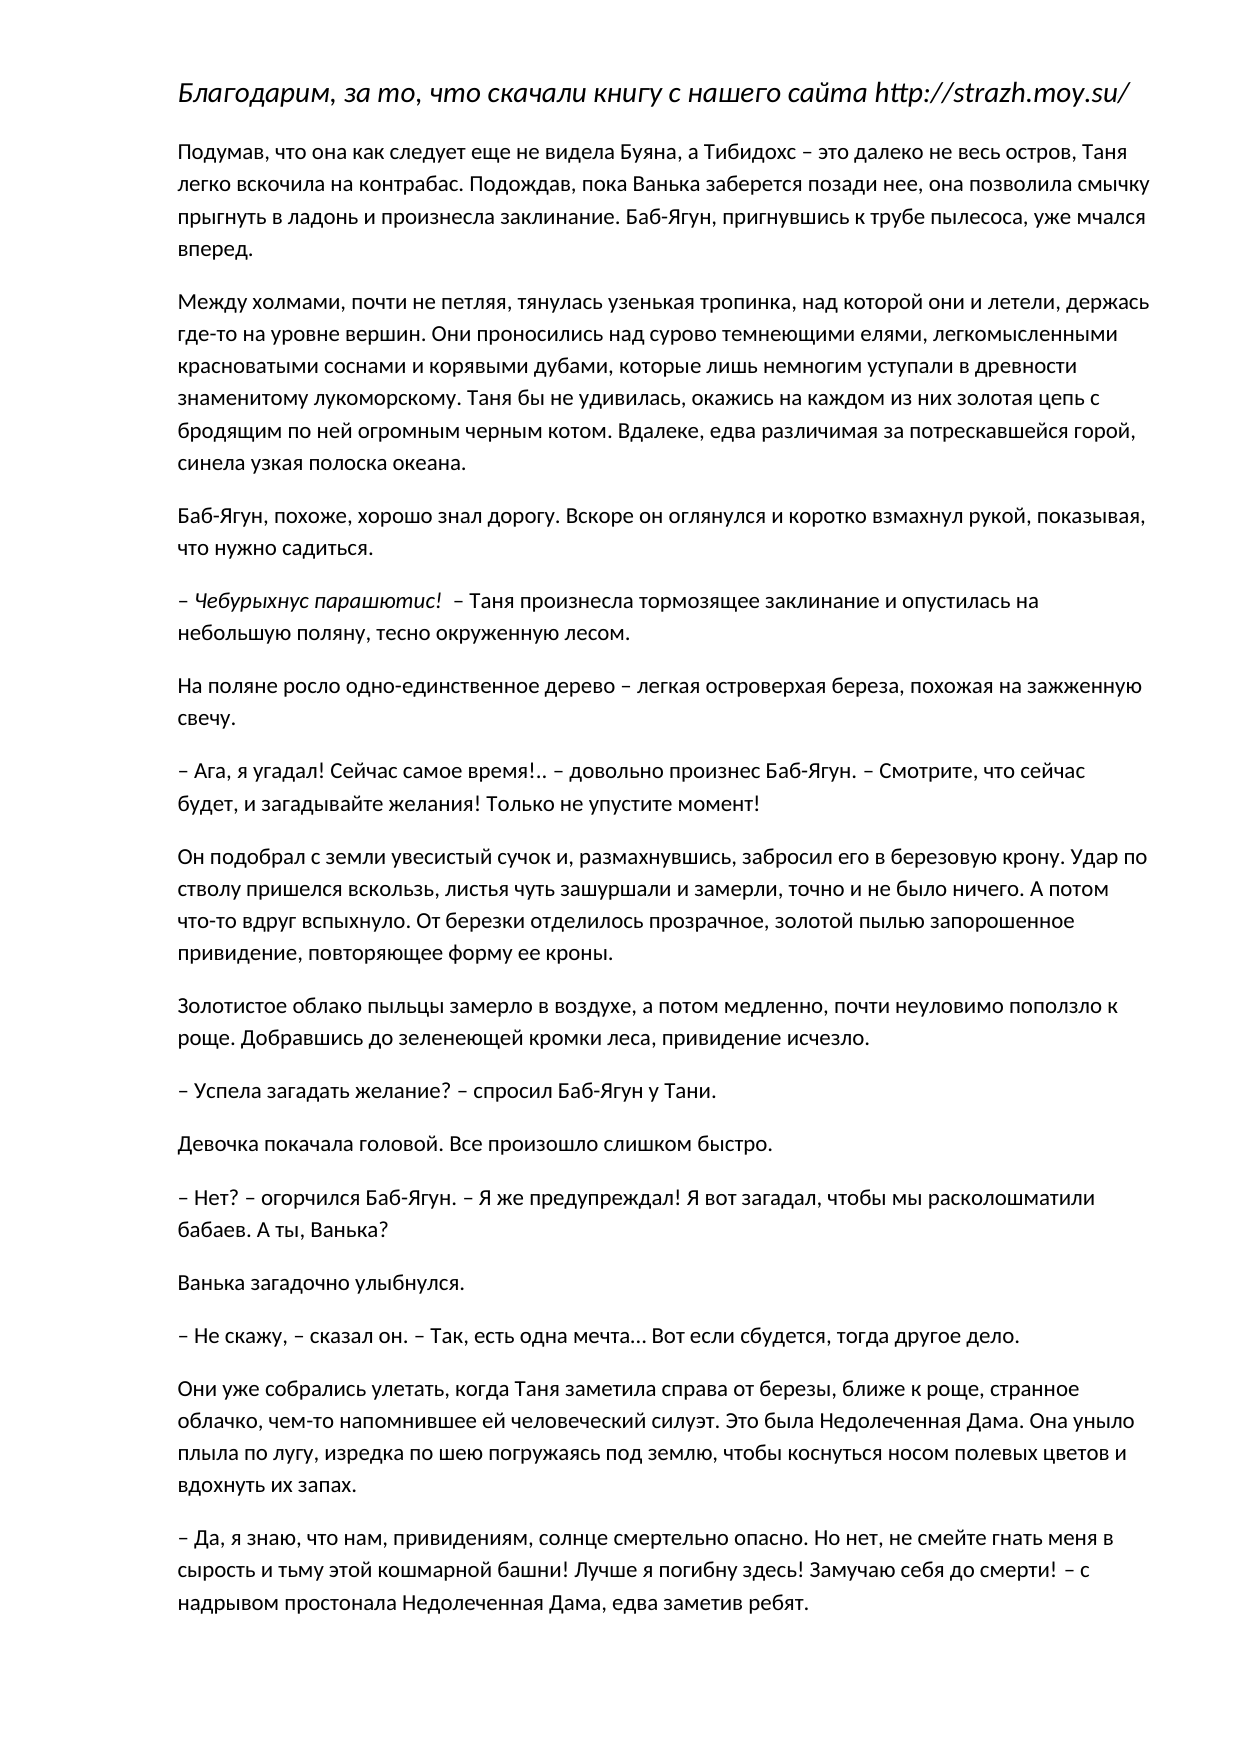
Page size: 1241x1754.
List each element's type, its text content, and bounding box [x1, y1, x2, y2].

text – Успела загадать желание? – спросил Баб-Ягун у Тани. [177, 1077, 1152, 1104]
text Ванька загадочно улыбнулся. [177, 1268, 1152, 1296]
text – Не скажу, – сказал он. – Так, есть одна мечта… Вот если сбудется, тогда другое дело. [177, 1321, 1152, 1349]
text Между холмами, почти не петляя, тянулась узенькая тропинка, над которой они и летели, держась где-то на уровне вершин. Они проносились над сурово темнеющими елями, легкомысленными красноватыми соснами и корявыми дубами, которые лишь немногим уступали в древности знаменитому лукоморскому. Таня бы не удивилась, окажись на каждом из них золотая цепь с бродящим по ней огромным черным котом. Вдалеке, едва различимая за потрескавшейся горой, синела узкая полоска океана. [177, 287, 1152, 476]
text Баб-Ягун, похоже, хорошо знал дорогу. Вскоре он оглянулся и коротко взмахнул рукой, показывая, что нужно садиться. [177, 501, 1152, 561]
text – Чебурыхнус парашютис! – Таня произнесла тормозящее заклинание и опустилась на небольшую поляну, тесно окруженную лесом. [177, 586, 1152, 646]
text Золотистое облако пыльцы замерло в воздухе, а потом медленно, почти неуловимо поползло к роще. Добравшись до зеленеющей кромки леса, привидение исчезло. [177, 991, 1152, 1052]
text Подумав, что она как следует еще не видела Буяна, а Тибидохс – это далеко не весь остров, Таня легко вскочила на контрабас. Подождав, пока Ванька заберется позади нее, она позволила смычку прыгнуть в ладонь и произнесла заклинание. Баб-Ягун, пригнувшись к трубе пылесоса, уже мчался вперед. [177, 137, 1152, 262]
text На поляне росло одно-единственное дерево – легкая островерхая береза, похожая на зажженную свечу. [177, 671, 1152, 732]
text – Нет? – огорчился Баб-Ягун. – Я же предупреждал! Я вот загадал, чтобы мы расколошматили бабаев. А ты, Ванька? [177, 1183, 1152, 1243]
text Девочка покачала головой. Все произошло слишком быстро. [177, 1129, 1152, 1158]
text – Ага, я угадал! Сейчас самое время!.. – довольно произнес Баб-Ягун. – Смотрите, что сейчас будет, и загадывайте желания! Только не упустите момент! [177, 757, 1152, 817]
text Они уже собрались улетать, когда Таня заметила справа от березы, ближе к роще, странное облачко, чем-то напомнившее ей человеческий силуэт. Это была Недолеченная Дама. Она уныло плыла по лугу, изредка по шею погружаясь под землю, чтобы коснуться носом полевых цветов и вдохнуть их запах. [177, 1374, 1152, 1498]
text – Да, я знаю, что нам, привидениям, солнце смертельно опасно. Но нет, не смейте гнать меня в сырость и тьму этой кошмарной башни! Лучше я погибну здесь! Замучаю себя до смерти! – с надрывом простонала Недолеченная Дама, едва заметив ребят. [177, 1523, 1152, 1616]
text Он подобрал с земли увесистый сучок и, размахнувшись, забросил его в березовую крону. Удар по стволу пришелся вскользь, листья чуть зашуршали и замерли, точно и не было ничего. А потом что-то вдруг вспыхнуло. От березки отделилось прозрачное, золотой пылью запорошенное привидение, повторяющее форму ее кроны. [177, 842, 1152, 966]
